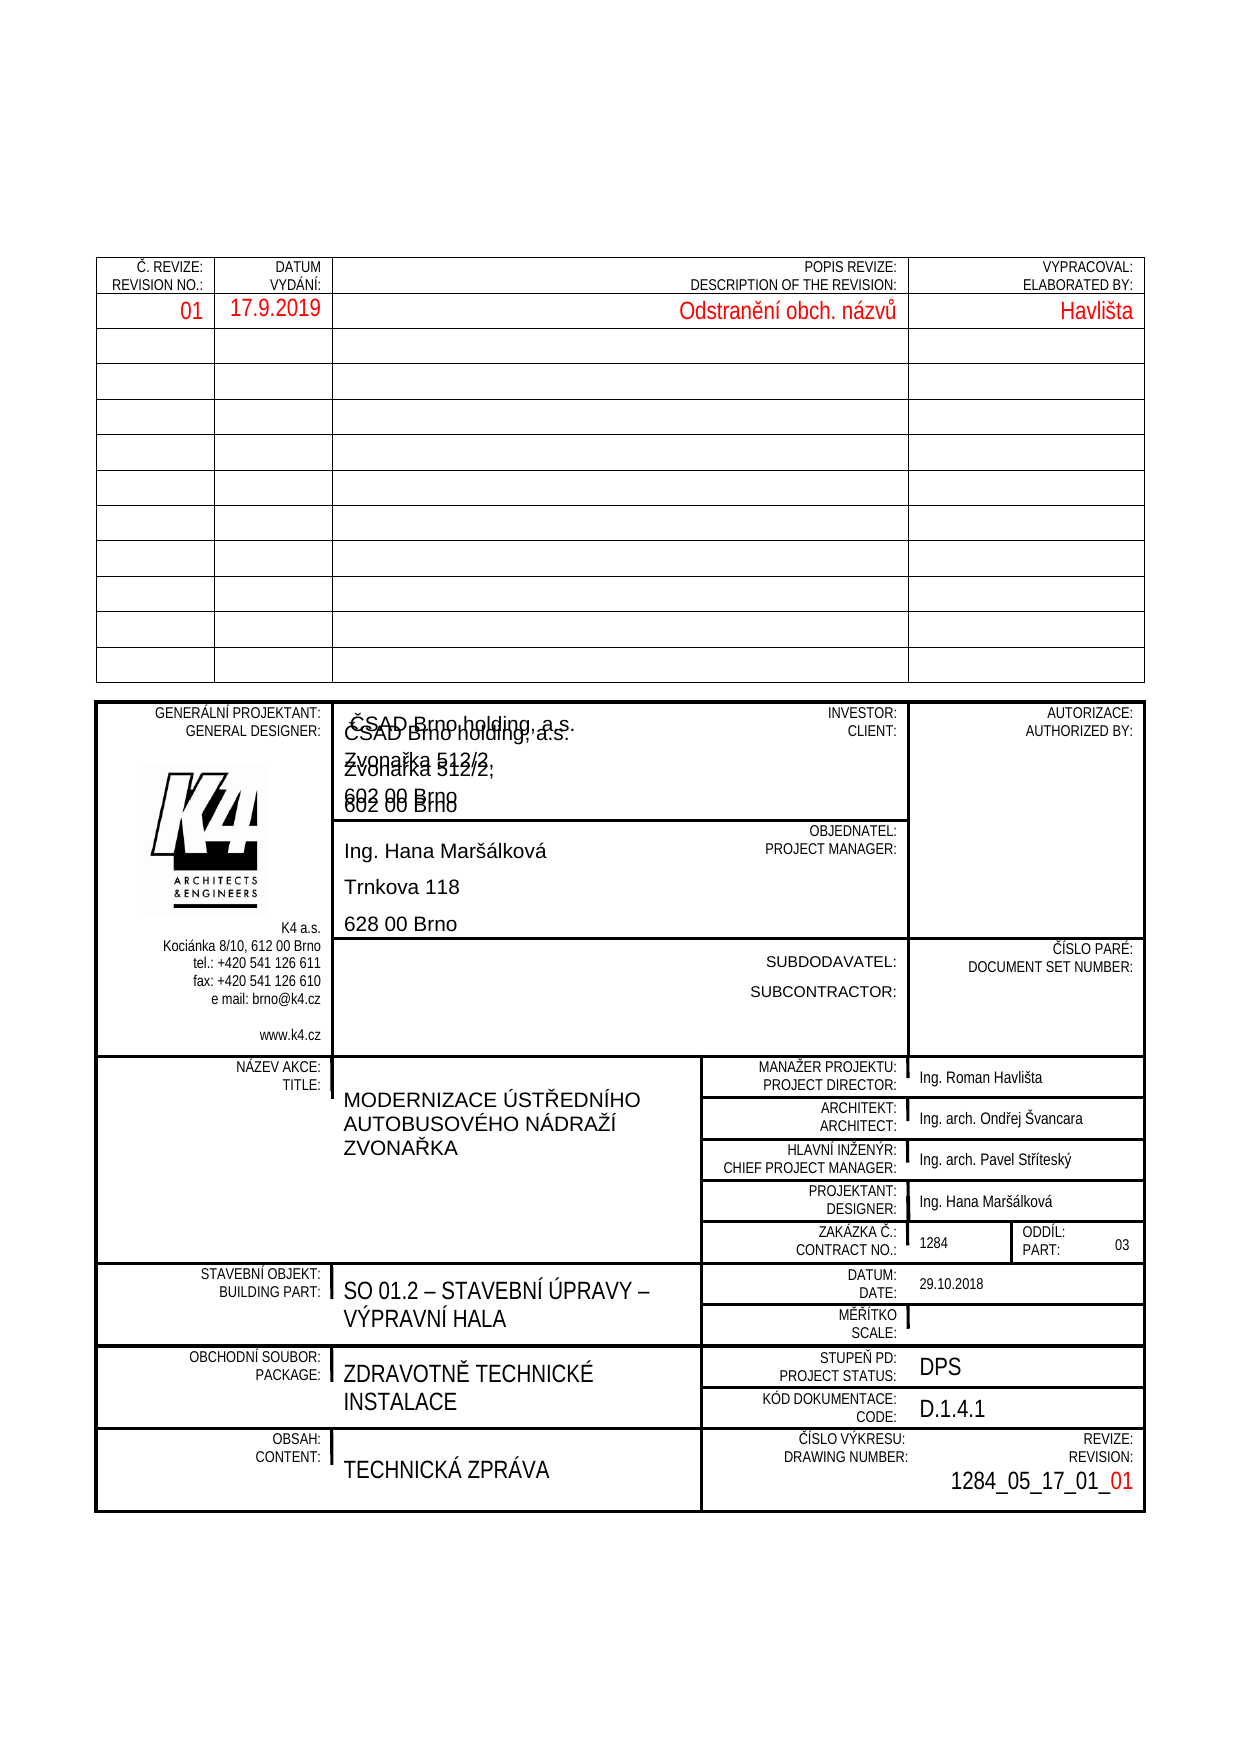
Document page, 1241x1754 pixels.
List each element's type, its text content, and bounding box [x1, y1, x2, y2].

table_cell [215, 577, 332, 611]
table_cell ČÍSLO PARÉ: DOCUMENT SET NUMBER: [910, 940, 1143, 1055]
table_cell [215, 435, 332, 469]
table_header VYPRACOVAL: ELABORATED BY: [909, 258, 1144, 292]
table_header DATUM VYDÁNÍ: DATE OF ISSUE: [215, 258, 332, 292]
table_cell TECHNICKÁ ZPRÁVA [332, 1430, 700, 1510]
table_cell Ing. arch. Ondřej Švancara [908, 1099, 1143, 1137]
table_cell [333, 577, 908, 611]
table_cell [97, 541, 214, 576]
table_cell ODDÍL: PART: [1013, 1223, 1143, 1262]
table_cell [97, 612, 214, 647]
table_cell PROJEKTANT: DESIGNER: [703, 1182, 906, 1220]
table_cell OBJEDNATEL: PROJECT MANAGER: [334, 822, 907, 937]
table_cell [909, 364, 1144, 399]
table_cell SUBDODAVATEL: SUBCONTRACTOR: [334, 940, 907, 1055]
table_cell [909, 329, 1144, 363]
table_cell [333, 506, 908, 540]
table_cell [97, 435, 214, 469]
table_cell [909, 400, 1144, 434]
table_cell [97, 506, 214, 540]
table_cell [215, 400, 332, 434]
table_cell 29.10.2018 [908, 1265, 1143, 1303]
table_cell ČÍSLO VÝKRESU: REVIZE: DRAWING NUMBER: REVISION: 1284_05_17_01_01 [703, 1430, 1143, 1510]
table_cell [909, 541, 1144, 576]
table_cell ZDRAVOTNĚ TECHNICKÉ INSTALACE [332, 1348, 700, 1427]
table_cell [333, 612, 908, 647]
table_cell [215, 506, 332, 540]
table_cell Ing. Roman Havlišta [908, 1058, 1143, 1096]
table_cell OBSAH: CONTENT: [98, 1430, 332, 1510]
table_cell STAVEBNÍ OBJEKT: BUILDING PART: [98, 1265, 332, 1344]
table_cell [909, 648, 1144, 682]
table_cell [215, 541, 332, 576]
table_cell ARCHITEKT: ARCHITECT: [703, 1099, 908, 1137]
table_cell D.1.4.1 [908, 1389, 1143, 1427]
table_cell [333, 329, 908, 363]
table_header INVESTOR: CLIENT: [334, 704, 907, 818]
table_cell [215, 648, 332, 682]
table_cell MANAŽER PROJEKTU: PROJECT DIRECTOR: [703, 1058, 908, 1096]
table_cell [97, 577, 214, 611]
table_cell [909, 471, 1144, 505]
table_cell [333, 648, 908, 682]
table_cell [333, 541, 908, 576]
table_cell ZAKÁZKA Č.: CONTRACT NO.: [703, 1223, 908, 1262]
table_cell 1284 [908, 1223, 1010, 1262]
table_cell SO 01.2 – STAVEBNÍ ÚPRAVY – VÝPRAVNÍ HALA [332, 1265, 700, 1344]
table_cell [333, 435, 908, 469]
table_cell 17.9.2019- [215, 294, 332, 328]
table_cell [909, 435, 1144, 469]
table_cell DPS [908, 1348, 1143, 1386]
table_cell HLAVNÍ INŽENÝR: CHIEF PROJECT MANAGER: [703, 1141, 908, 1179]
table_cell DATUM: DATE: [703, 1265, 908, 1303]
table_cell [97, 471, 214, 505]
table_cell Odstranění obch. názvů [333, 294, 908, 328]
table_cell KÓD DOKUMENTACE: CODE: [703, 1389, 908, 1427]
table_cell [909, 577, 1144, 611]
table_cell [215, 612, 332, 647]
table_cell [215, 329, 332, 363]
table_cell [333, 400, 908, 434]
table_cell [97, 329, 214, 363]
table_cell [333, 364, 908, 399]
table_cell STUPEŇ PD: PROJECT STATUS: [703, 1348, 908, 1386]
table_cell 01 [97, 294, 214, 328]
table_cell [97, 400, 214, 434]
table_header AUTORIZACE: AUTHORIZED BY: [910, 704, 1143, 937]
table_cell OBCHODNÍ SOUBOR: PACKAGE: [98, 1348, 332, 1427]
table_cell NÁZEV AKCE: TITLE: [98, 1058, 332, 1262]
table_cell [909, 506, 1144, 540]
table_cell [97, 364, 214, 399]
picture [142, 765, 269, 916]
table_cell Havlišta [909, 294, 1144, 328]
table_header GENERÁLNÍ PROJEKTANT: GENERAL DESIGNER: K4 a.s. Kociánka 8/10, 612 00 Brno tel.: +420 541 126 611 fax: +420 541 126 610 e mail: brno@k4.cz www.k4.cz [98, 704, 331, 1055]
table_cell [909, 612, 1144, 647]
table_cell [333, 471, 908, 505]
table_cell MODERNIZACE ÚSTŘEDNÍHO AUTOBUSOVÉHO NÁDRAŽÍ ZVONAŘKA [332, 1058, 700, 1262]
table_cell [97, 648, 214, 682]
table_cell [215, 364, 332, 399]
table_header Č. REVIZE: REVISION NO.: [97, 258, 214, 292]
table_cell Ing. arch. Pavel Stříteský [908, 1141, 1143, 1179]
table_cell [908, 1306, 1143, 1344]
table_header POPIS REVIZE: DESCRIPTION OF THE REVISION: [333, 258, 908, 292]
table_cell [215, 471, 332, 505]
table_cell Ing. Hana Maršálková [910, 1182, 1143, 1220]
table_cell MĚŘÍTKO SCALE: [703, 1306, 908, 1344]
